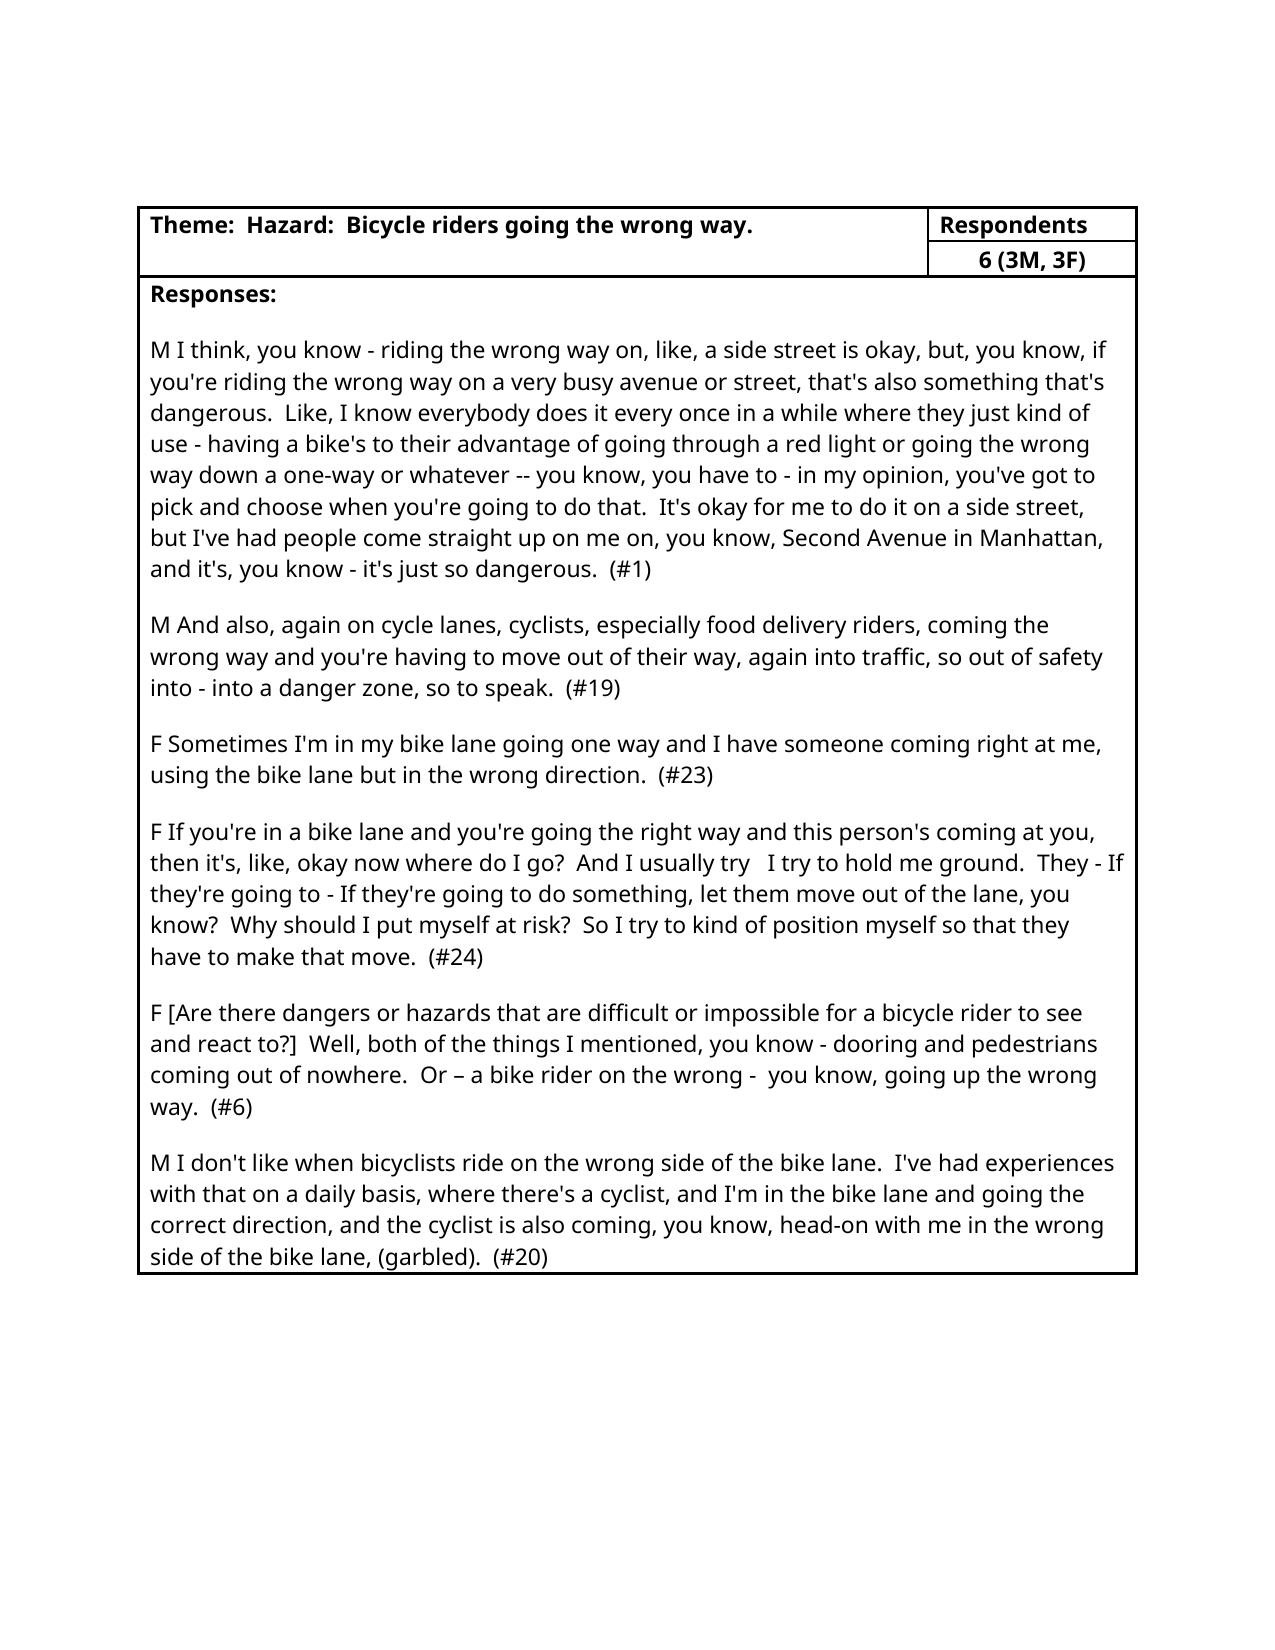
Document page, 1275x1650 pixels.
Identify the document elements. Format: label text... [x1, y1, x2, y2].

table_header Theme: Hazard: Bicycle riders going the wrong way. [140, 209, 927, 275]
table_cell Responses: M I think, you know - riding the wrong way on, like, a side street is okay, but, you know, if you're riding the wrong way on a very busy avenue or street, that's also something that's dangerous. Like, I know everybody does it every once in a while where they just kind of use - having a bike's to their advantage of going through a red light or going the wrong way down a one-way or whatever -- you know, you have to - in my opinion, you've got to pick and choose when you're going to do that. It's okay for me to do it on a side street, but I've had people come straight up on me on, you know, Second Avenue in Manhattan, and it's, you know - it's just so dangerous. (#1) M And also, again on cycle lanes, cyclists, especially food delivery riders, coming the wrong way and you're having to move out of their way, again into traffic, so out of safety into - into a danger zone, so to speak. (#19) F Sometimes I'm in my bike lane going one way and I have someone coming right at me, using the bike lane but in the wrong direction. (#23) F If you're in a bike lane and you're going the right way and this person's coming at you, then it's, like, okay now where do I go? And I usually try I try to hold me ground. They - If they're going to - If they're going to do something, let them move out of the lane, you know? Why should I put myself at risk? So I try to kind of position myself so that they have to make that move. (#24) F [Are there dangers or hazards that are difficult or impossible for a bicycle rider to see and react to?] Well, both of the things I mentioned, you know - dooring and pedestrians coming out of nowhere. Or – a bike rider on the wrong - you know, going up the wrong way. (#6) M I don't like when bicyclists ride on the wrong side of the bike lane. I've had experiences with that on a daily basis, where there's a cyclist, and I'm in the bike lane and going the correct direction, and the cyclist is also coming, you know, head-on with me in the wrong side of the bike lane, (garbled). (#20) [140, 278, 1135, 1272]
table_cell 6 (3M, 3F) [929, 242, 1135, 275]
table_header Respondents [929, 209, 1135, 240]
